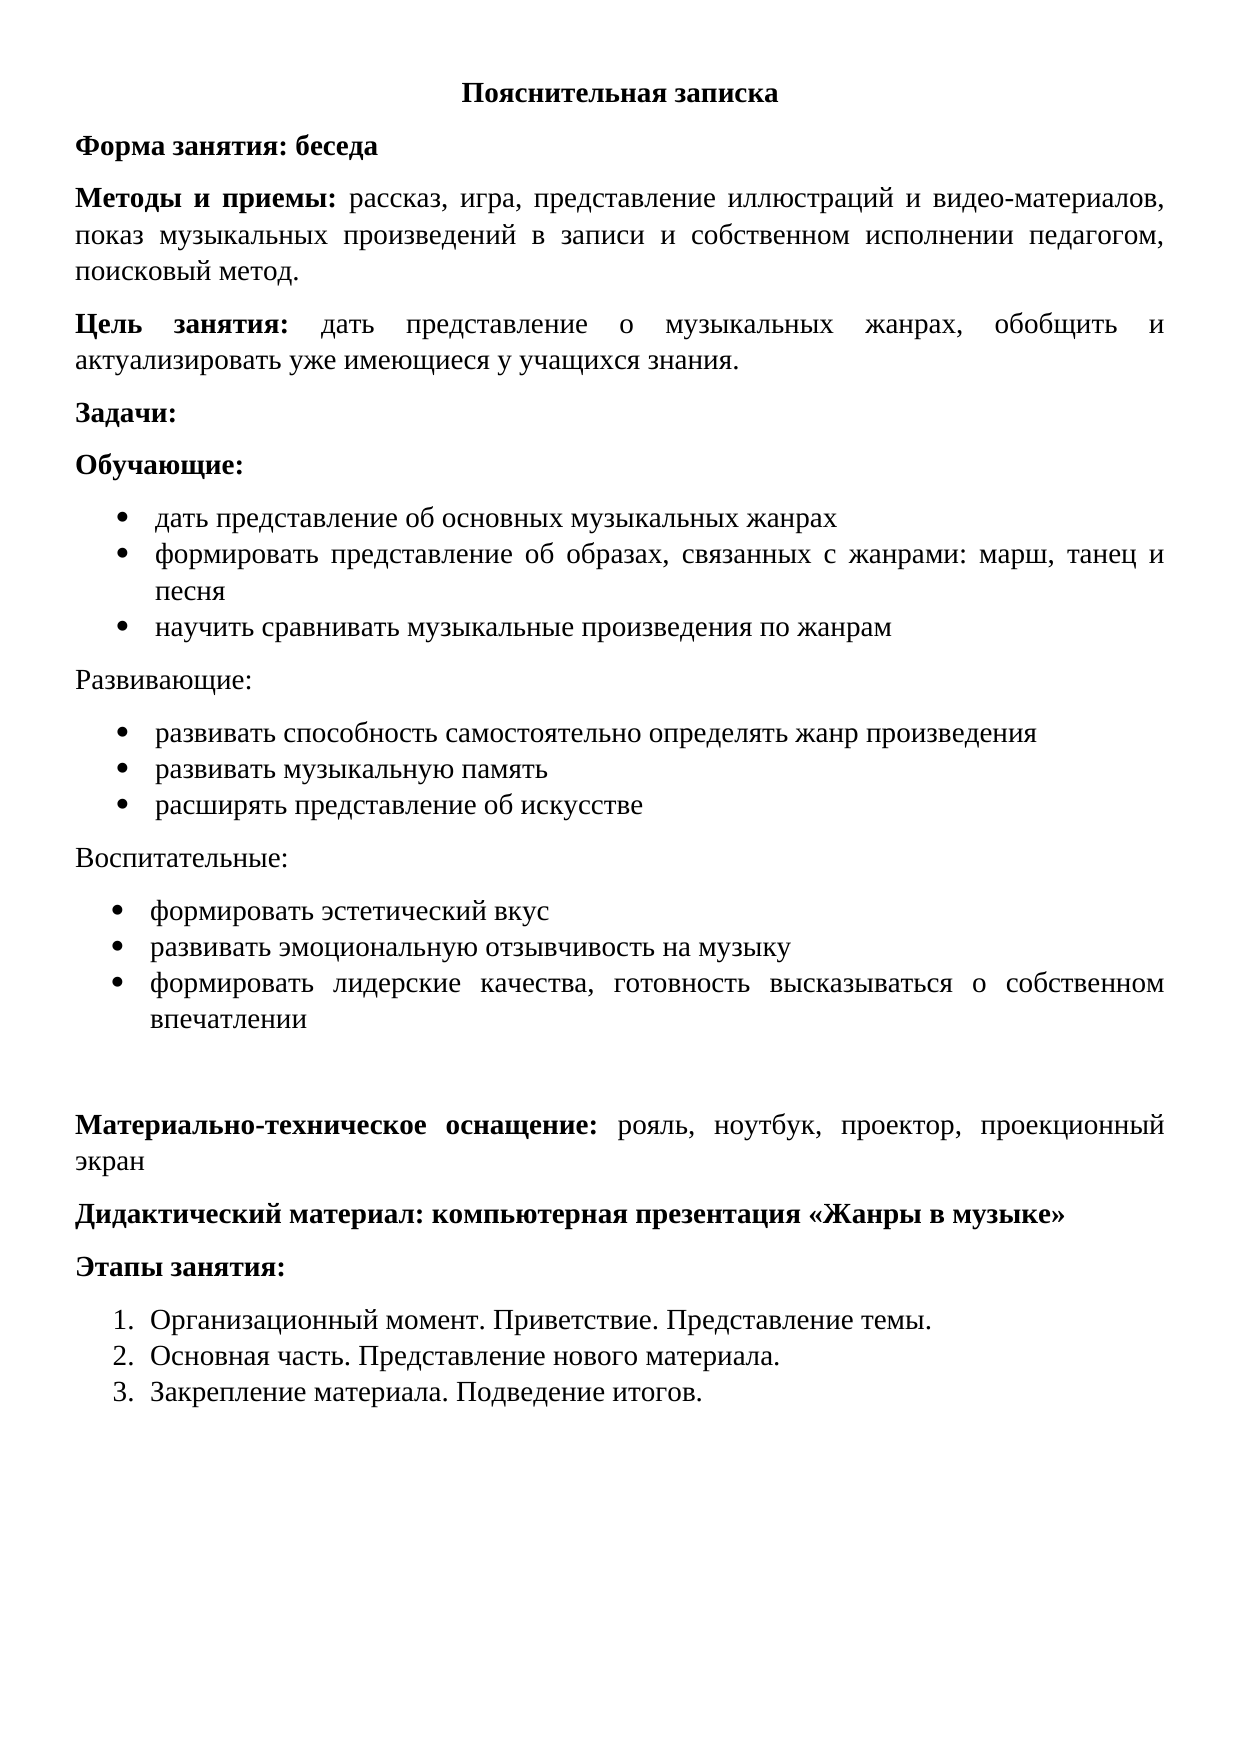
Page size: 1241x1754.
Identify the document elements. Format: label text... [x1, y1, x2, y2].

list развивать эмоциональную отзывчивость на музыку [112, 929, 1165, 963]
list Закрепление материала. Подведение итогов. [112, 1374, 1165, 1408]
text Цель занятия: дать представление о музыкальных жанрах, обобщить и актуализировать уже имеющиеся у учащихся знания. [75, 306, 1165, 375]
list Организационный момент. Приветствие. Представление темы. [112, 1302, 1165, 1335]
list Основная часть. Представление нового материала. [112, 1338, 1165, 1372]
text Материально-техническое оснащение: рояль, ноутбук, проектор, проекционный экран [75, 1107, 1165, 1177]
list научить сравнивать музыкальные произведения по жанрам [117, 609, 1165, 643]
list формировать представление об образах, связанных с жанрами: марш, танец и песня [117, 537, 1165, 606]
text Обучающие: [75, 447, 1165, 481]
list развивать способность самостоятельно определять жанр произведения [117, 715, 1165, 748]
text Форма занятия: беседа [75, 128, 1165, 161]
text Задачи: [75, 395, 1165, 428]
text Пояснительная записка [75, 75, 1165, 108]
text Методы и приемы: рассказ, игра, представление иллюстраций и видео-материалов, показ музыкальных произведений в записи и собственном исполнении педагогом, поисковый метод. [75, 181, 1165, 286]
text Воспитательные: [75, 840, 1165, 874]
text Этапы занятия: [75, 1249, 1165, 1283]
text Дидактический материал: компьютерная презентация «Жанры в музыке» [75, 1196, 1165, 1230]
list дать представление об основных музыкальных жанрах [117, 500, 1165, 534]
list формировать эстетический вкус [112, 893, 1165, 927]
list расширять представление об искусстве [117, 787, 1165, 821]
text Развивающие: [75, 662, 1165, 695]
list развивать музыкальную память [117, 751, 1165, 784]
list формировать лидерские качества, готовность высказываться о собственном впечатлении [112, 965, 1165, 1035]
